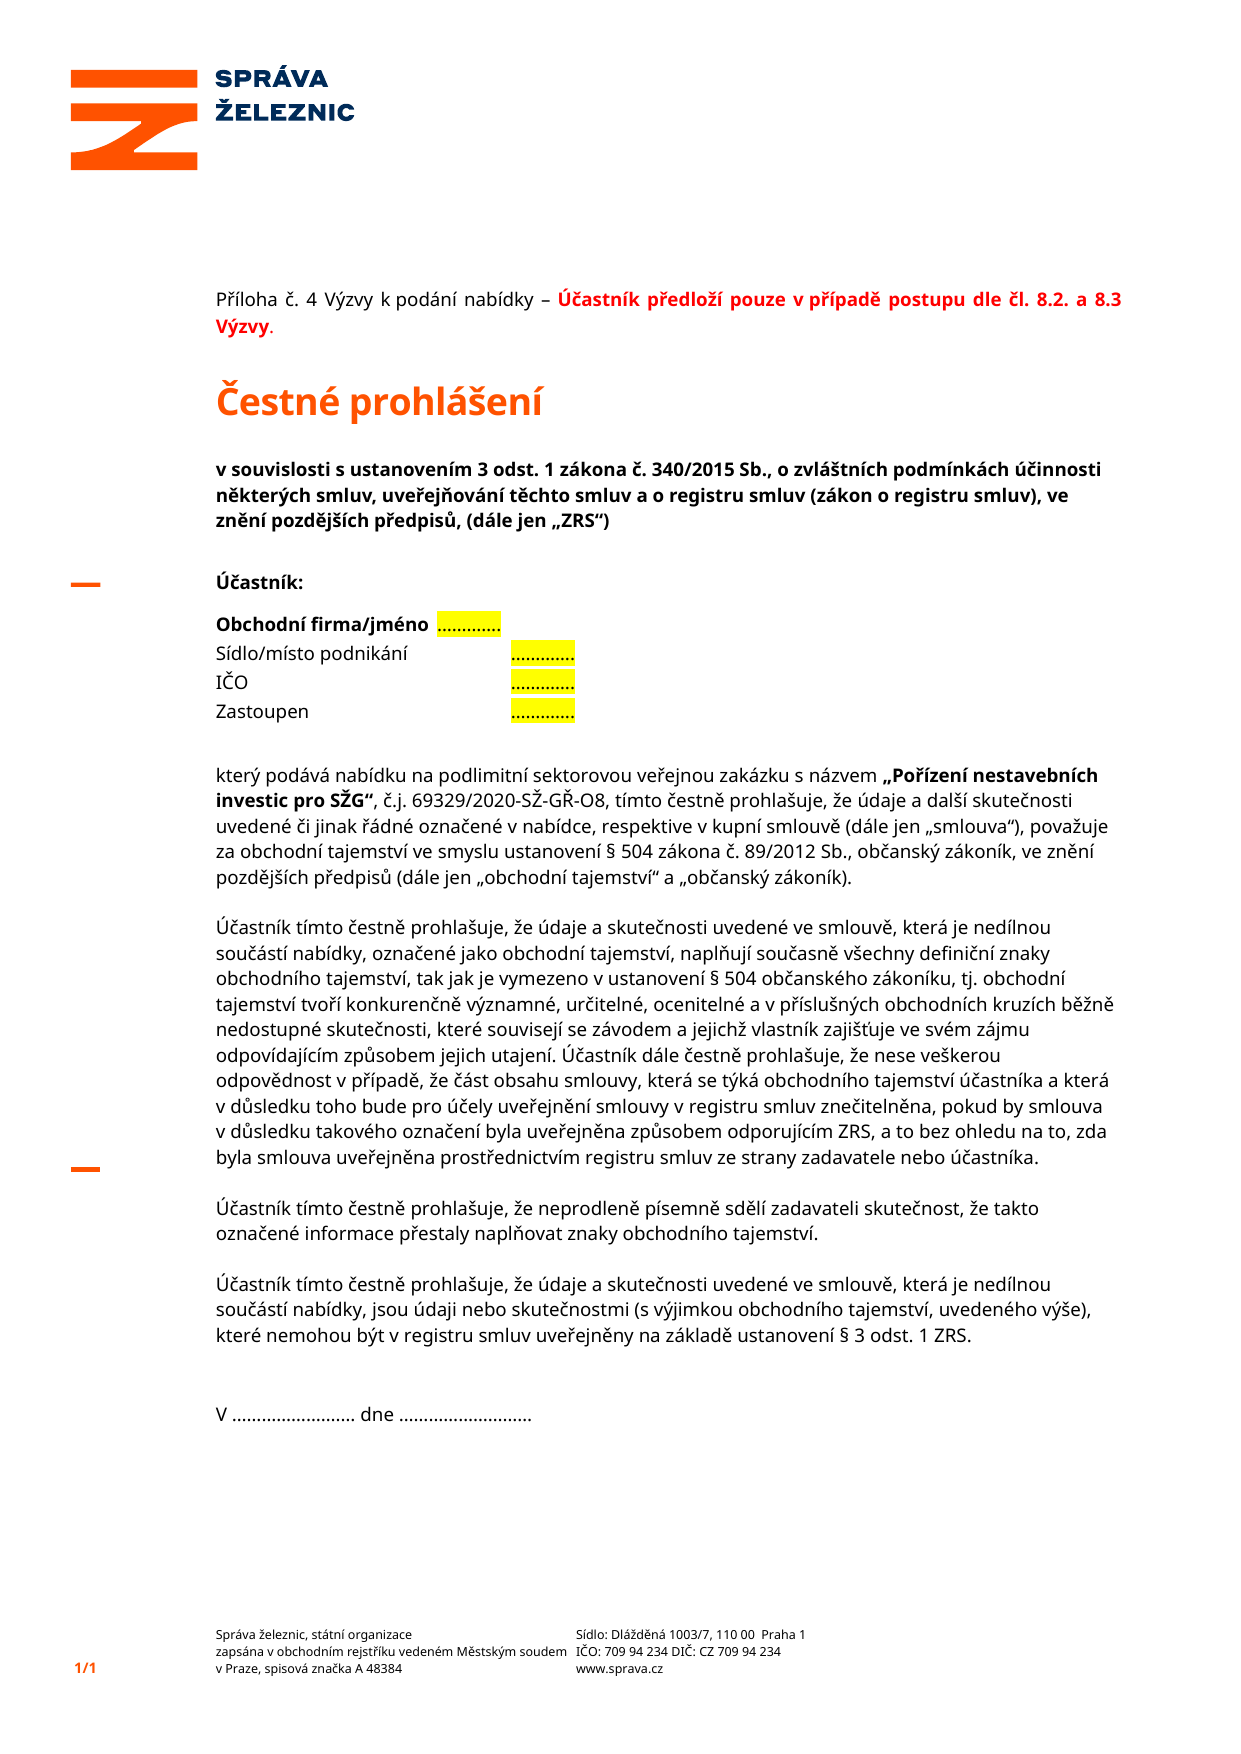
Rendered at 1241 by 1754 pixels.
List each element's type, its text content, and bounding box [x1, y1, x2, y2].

text Příloha č. 4 Výzvy k podání nabídky – Účastník předloží pouze v případě postupu dle čl. 8.2. a 8.3 Výzvy. [216, 286, 1122, 339]
text Sídlo/místo podnikání …………. [216, 637, 1122, 666]
text Účastník tímto čestně prohlašuje, že údaje a skutečnosti uvedené ve smlouvě, která je nedílnou součástí nabídky, označené jako obchodní tajemství, naplňují současně všechny definiční znaky obchodního tajemství, tak jak je vymezeno v ustanovení § 504 občanského zákoníku, tj. obchodní tajemství tvoří konkurenčně významné, určitelné, ocenitelné a v příslušných obchodních kruzích běžně nedostupné skutečnosti, které souvisejí se závodem a jejichž vlastník zajišťuje ve svém zájmu odpovídajícím způsobem jejich utajení. Účastník dále čestně prohlašuje, že nese veškerou odpovědnost v případě, že část obsahu smlouvy, která se týká obchodního tajemství účastníka a která v důsledku toho bude pro účely uveřejnění smlouvy v registru smluv znečitelněna, pokud by smlouva v důsledku takového označení byla uveřejněna způsobem odporujícím ZRS, a to bez ohledu na to, zda byla smlouva uveřejněna prostřednictvím registru smluv ze strany zadavatele nebo účastníka. [216, 914, 1122, 1170]
text V ………………….… dne ……………………… [216, 1398, 1121, 1427]
text Účastník tímto čestně prohlašuje, že neprodleně písemně sdělí zadavateli skutečnost, že takto označené informace přestaly naplňovat znaky obchodního tajemství. [216, 1195, 1122, 1246]
text Účastník tímto čestně prohlašuje, že údaje a skutečnosti uvedené ve smlouvě, která je nedílnou součástí nabídky, jsou údaji nebo skutečnostmi (s výjimkou obchodního tajemství, uvedeného výše), které nemohou být v registru smluv uveřejněny na základě ustanovení § 3 odst. 1 ZRS. [216, 1271, 1122, 1347]
text Obchodní firma/jméno …………. [216, 608, 1122, 637]
text IČO …………. [216, 666, 1122, 695]
text Zastoupen …………. [216, 695, 1122, 724]
text který podává nabídku na podlimitní sektorovou veřejnou zakázku s názvem „Pořízení nestavebních investic pro SŽG“, č.j. 69329/2020-SŽ-GŘ-O8, tímto čestně prohlašuje, že údaje a další skutečnosti uvedené či jinak řádné označené v nabídce, respektive v kupní smlouvě (dále jen „smlouva“), považuje za obchodní tajemství ve smyslu ustanovení § 504 zákona č. 89/2012 Sb., občanský zákoník, ve znění pozdějších předpisů (dále jen „obchodní tajemství“ a „občanský zákoník). [216, 762, 1122, 889]
text v souvislosti s ustanovením 3 odst. 1 zákona č. 340/2015 Sb., o zvláštních podmínkách účinnosti některých smluv, uveřejňování těchto smluv a o registru smluv (zákon o registru smluv), ve znění pozdějších předpisů, (dále jen „ZRS“) [216, 456, 1122, 533]
subtitle Čestné prohlášení [216, 375, 1122, 426]
text Účastník: [216, 565, 1122, 596]
